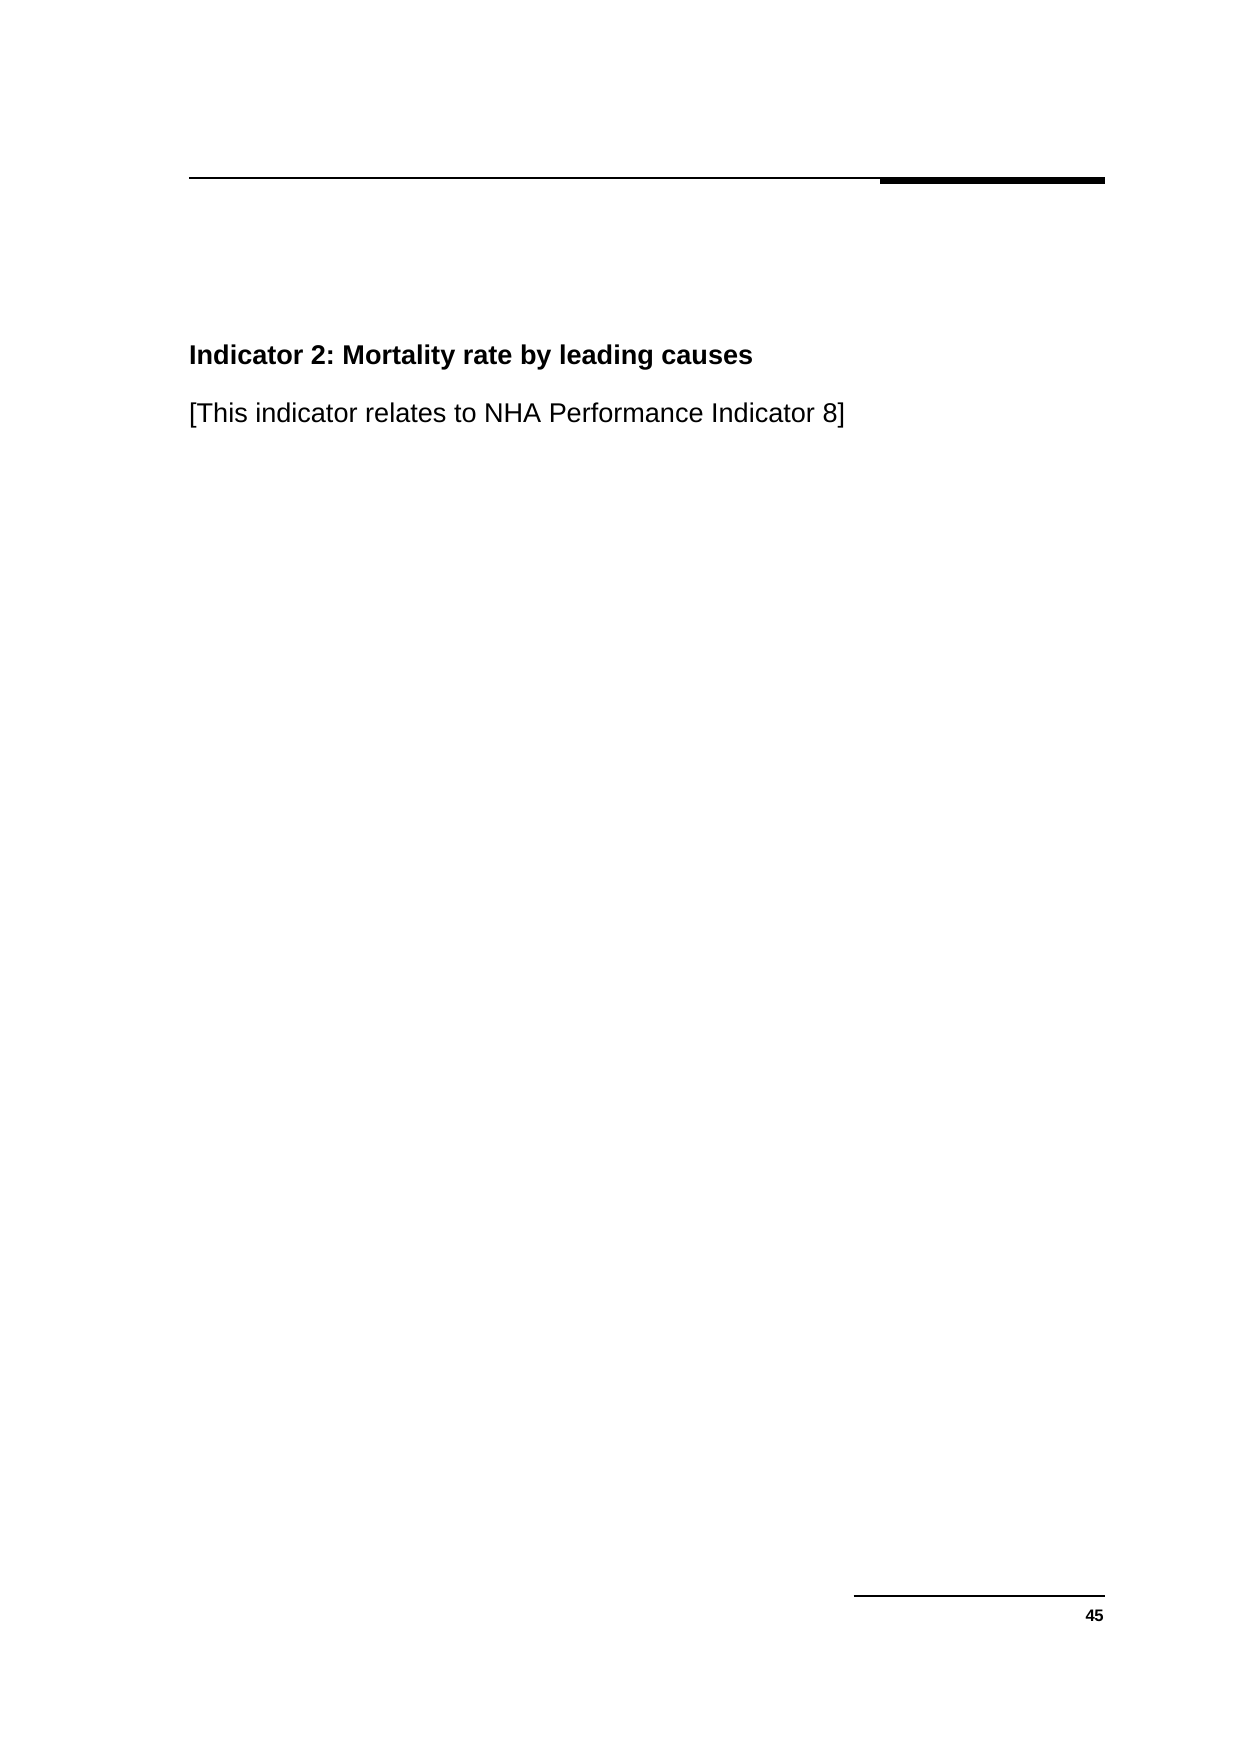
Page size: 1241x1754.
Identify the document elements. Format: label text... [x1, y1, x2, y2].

subtitle [This indicator relates to NHA Performance Indicator 8] [189, 396, 1104, 429]
subtitle Indicator 2: Mortality rate by leading causes [189, 338, 1104, 371]
